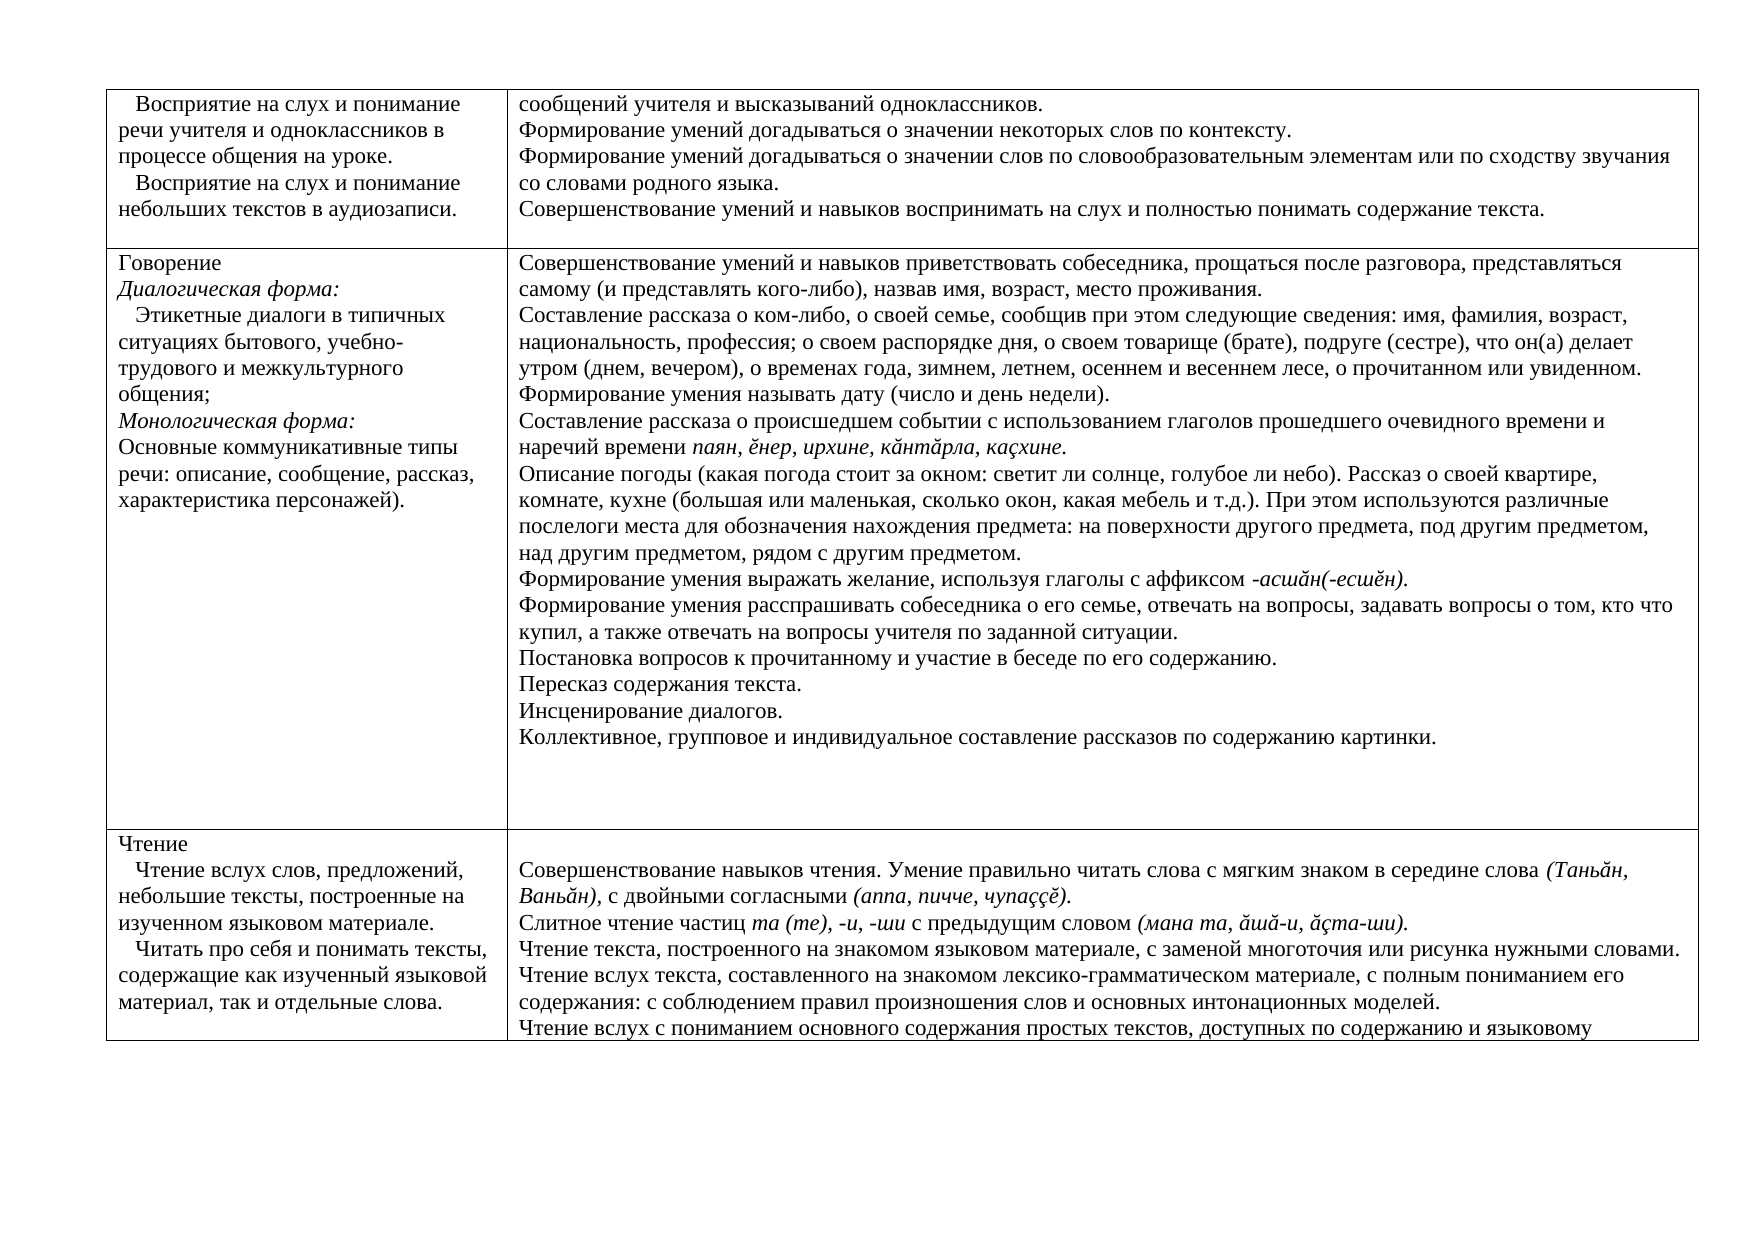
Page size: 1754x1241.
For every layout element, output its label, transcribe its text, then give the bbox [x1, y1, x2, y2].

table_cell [508, 90, 1698, 248]
table_cell Совершенствование умений и навыков приветствовать собеседника, прощаться после разговора, представляться самому (и представлять кого-либо), назвав имя, возраст, место проживания. Составление рассказа о ком-либо, о своей семье, сообщив при этом следующие сведения: имя, фамилия, возраст, национальность, профессия; о своем распорядке дня, о своем товарище (брате), подруге (сестре), что он(а) делает утром (днем, вечером), о временах года, зимнем, летнем, осеннем и весеннем лесе, о прочитанном или увиденном. Формирование умения называть дату (число и день недели). Составление рассказа о происшедшем событии с использованием глаголов прошедшего очевидного времени и наречий времени паян, ĕнер, ирхине, кăнтăрла, каçхине. Описание погоды (какая погода стоит за окном: светит ли солнце, голубое ли небо). Рассказ о своей квартире, комнате, кухне (большая или маленькая, сколько окон, какая мебель и т.д.). При этом используются различные послелоги места для обозначения нахождения предмета: на поверхности другого предмета, под другим предметом, над другим предметом, рядом с другим предметом. Формирование умения выражать желание, используя глаголы с аффиксом -асшăн(-есшĕн). Формирование умения расспрашивать собеседника о его семье, отвечать на вопросы, задавать вопросы о том, кто что купил, а также отвечать на вопросы учителя по заданной ситуации. Постановка вопросов к прочитанному и участие в беседе по его содержанию. Пересказ содержания текста. Инсценирование диалогов. Коллективное, групповое и индивидуальное составление рассказов по содержанию картинки. [508, 249, 1698, 828]
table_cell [107, 90, 507, 248]
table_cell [508, 830, 1698, 1040]
table_cell Говорение Диалогическая форма: Этикетные диалоги в типичных ситуациях бытового, учебно-трудового и межкультурного общения; Монологическая форма: Основные коммуникативные типы речи: описание, сообщение, рассказ, характеристика персонажей). [107, 249, 507, 828]
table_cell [107, 830, 507, 1040]
